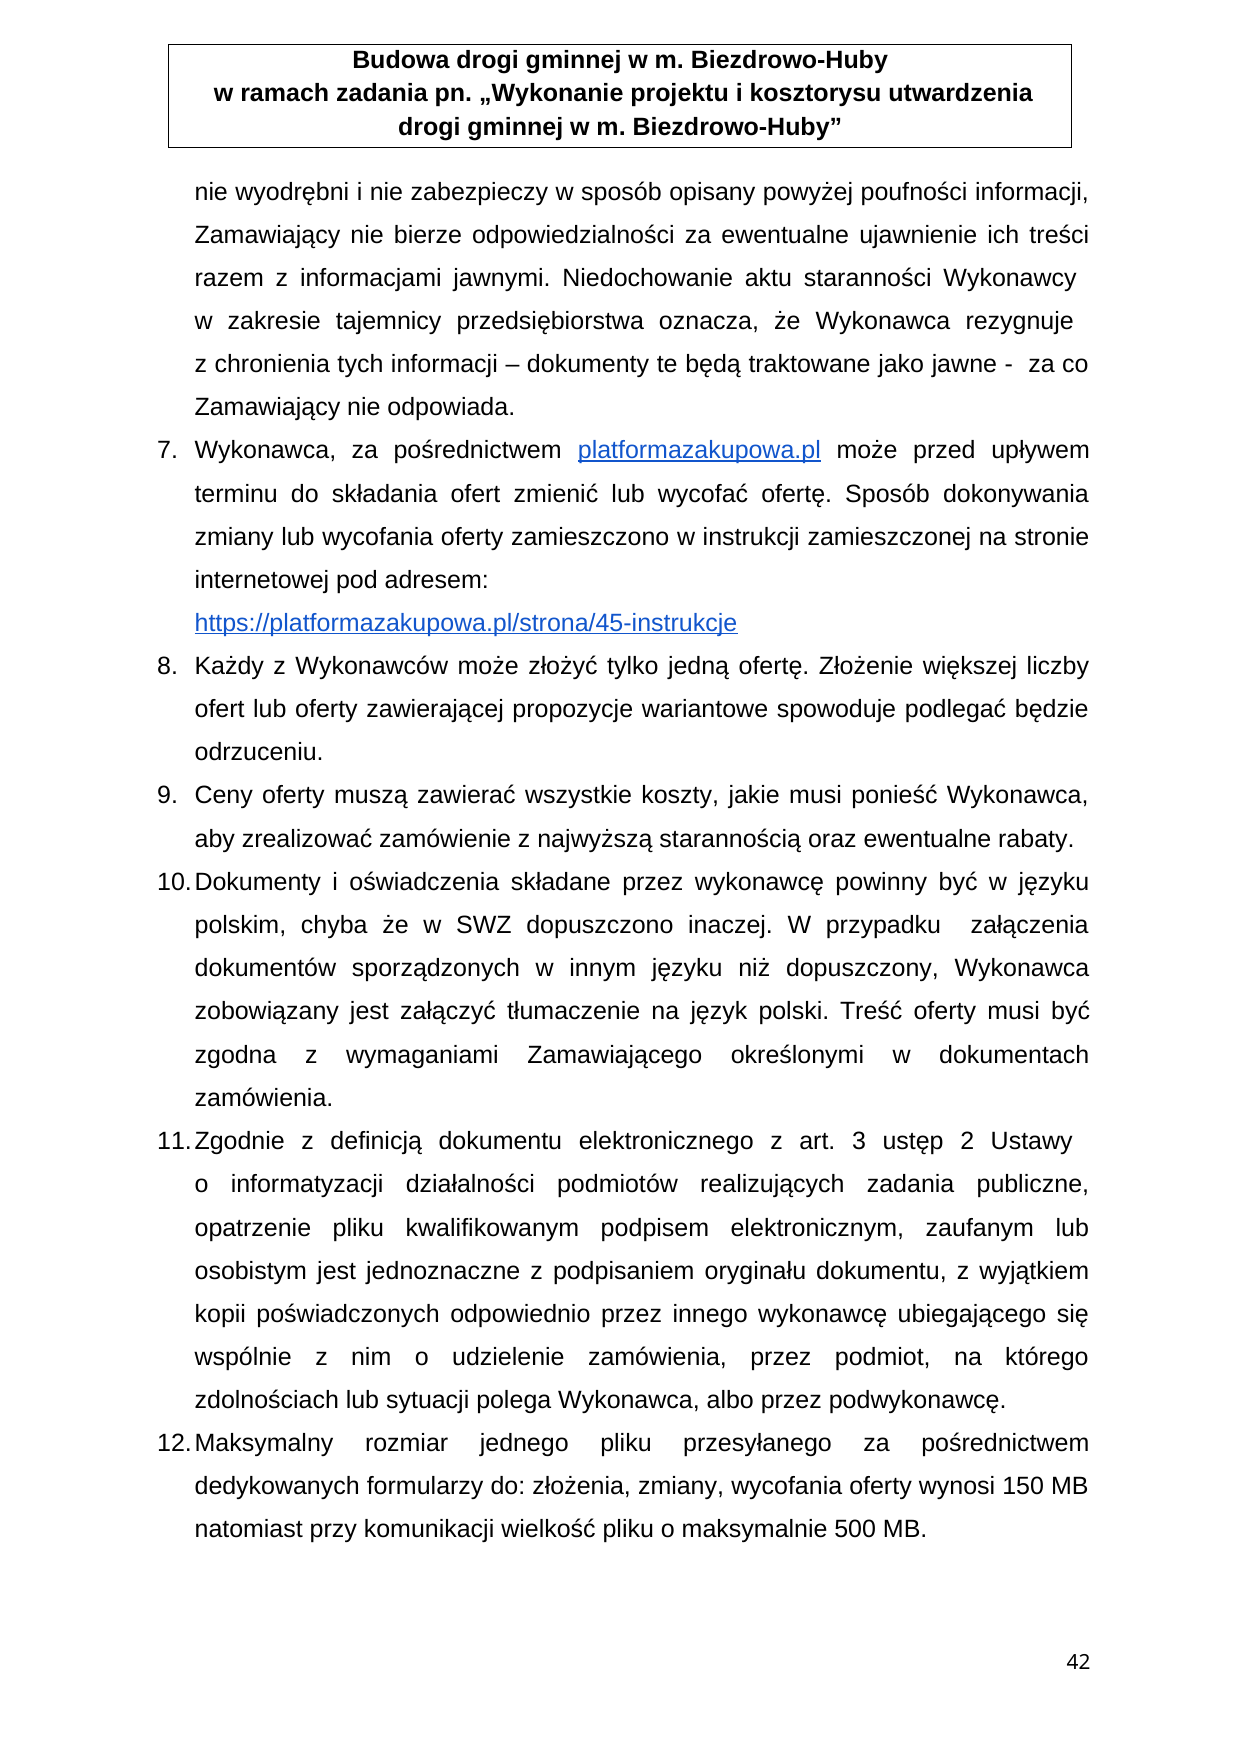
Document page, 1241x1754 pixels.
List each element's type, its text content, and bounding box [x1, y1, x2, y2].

list Maksymalny rozmiar jednego pliku przesyłanego za pośrednictwem dedykowanych formularzy do: złożenia, zmiany, wycofania oferty wynosi 150 MB natomiast przy komunikacji wielkość pliku o maksymalnie 500 MB. [157, 1428, 1090, 1543]
list Każdy z Wykonawców może złożyć tylko jedną ofertę. Złożenie większej liczby ofert lub oferty zawierającej propozycje wariantowe spowoduje podlegać będzie odrzuceniu. [157, 651, 1090, 766]
list Zgodnie z definicją dokumentu elektronicznego z art. 3 ustęp 2 Ustawy o informatyzacji działalności podmiotów realizujących zadania publiczne, opatrzenie pliku kwalifikowanym podpisem elektronicznym, zaufanym lub osobistym jest jednoznaczne z podpisaniem oryginału dokumentu, z wyjątkiem kopii poświadczonych odpowiednio przez innego wykonawcę ubiegającego się wspólnie z nim o udzielenie zamówienia, przez podmiot, na którego zdolnościach lub sytuacji polega Wykonawca, albo przez podwykonawcę. [157, 1126, 1090, 1414]
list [157, 177, 1090, 421]
list Wykonawca, za pośrednictwem platformazakupowa.pl może przed upływem terminu do składania ofert zmienić lub wycofać ofertę. Sposób dokonywania zmiany lub wycofania oferty zamieszczono w instrukcji zamieszczonej na stronie internetowej pod adresem: [157, 436, 1090, 594]
list Dokumenty i oświadczenia składane przez wykonawcę powinny być w języku polskim, chyba że w SWZ dopuszczono inaczej. W przypadku załączenia dokumentów sporządzonych w innym języku niż dopuszczony, Wykonawca zobowiązany jest załączyć tłumaczenie na język polski. Treść oferty musi być zgodna z wymaganiami Zamawiającego określonymi w dokumentach zamówienia. [157, 867, 1090, 1112]
list Ceny oferty muszą zawierać wszystkie koszty, jakie musi ponieść Wykonawca, aby zrealizować zamówienie z najwyższą starannością oraz ewentualne rabaty. [157, 781, 1090, 852]
text https://platformazakupowa.pl/strona/45-instrukcje [194, 608, 1090, 637]
